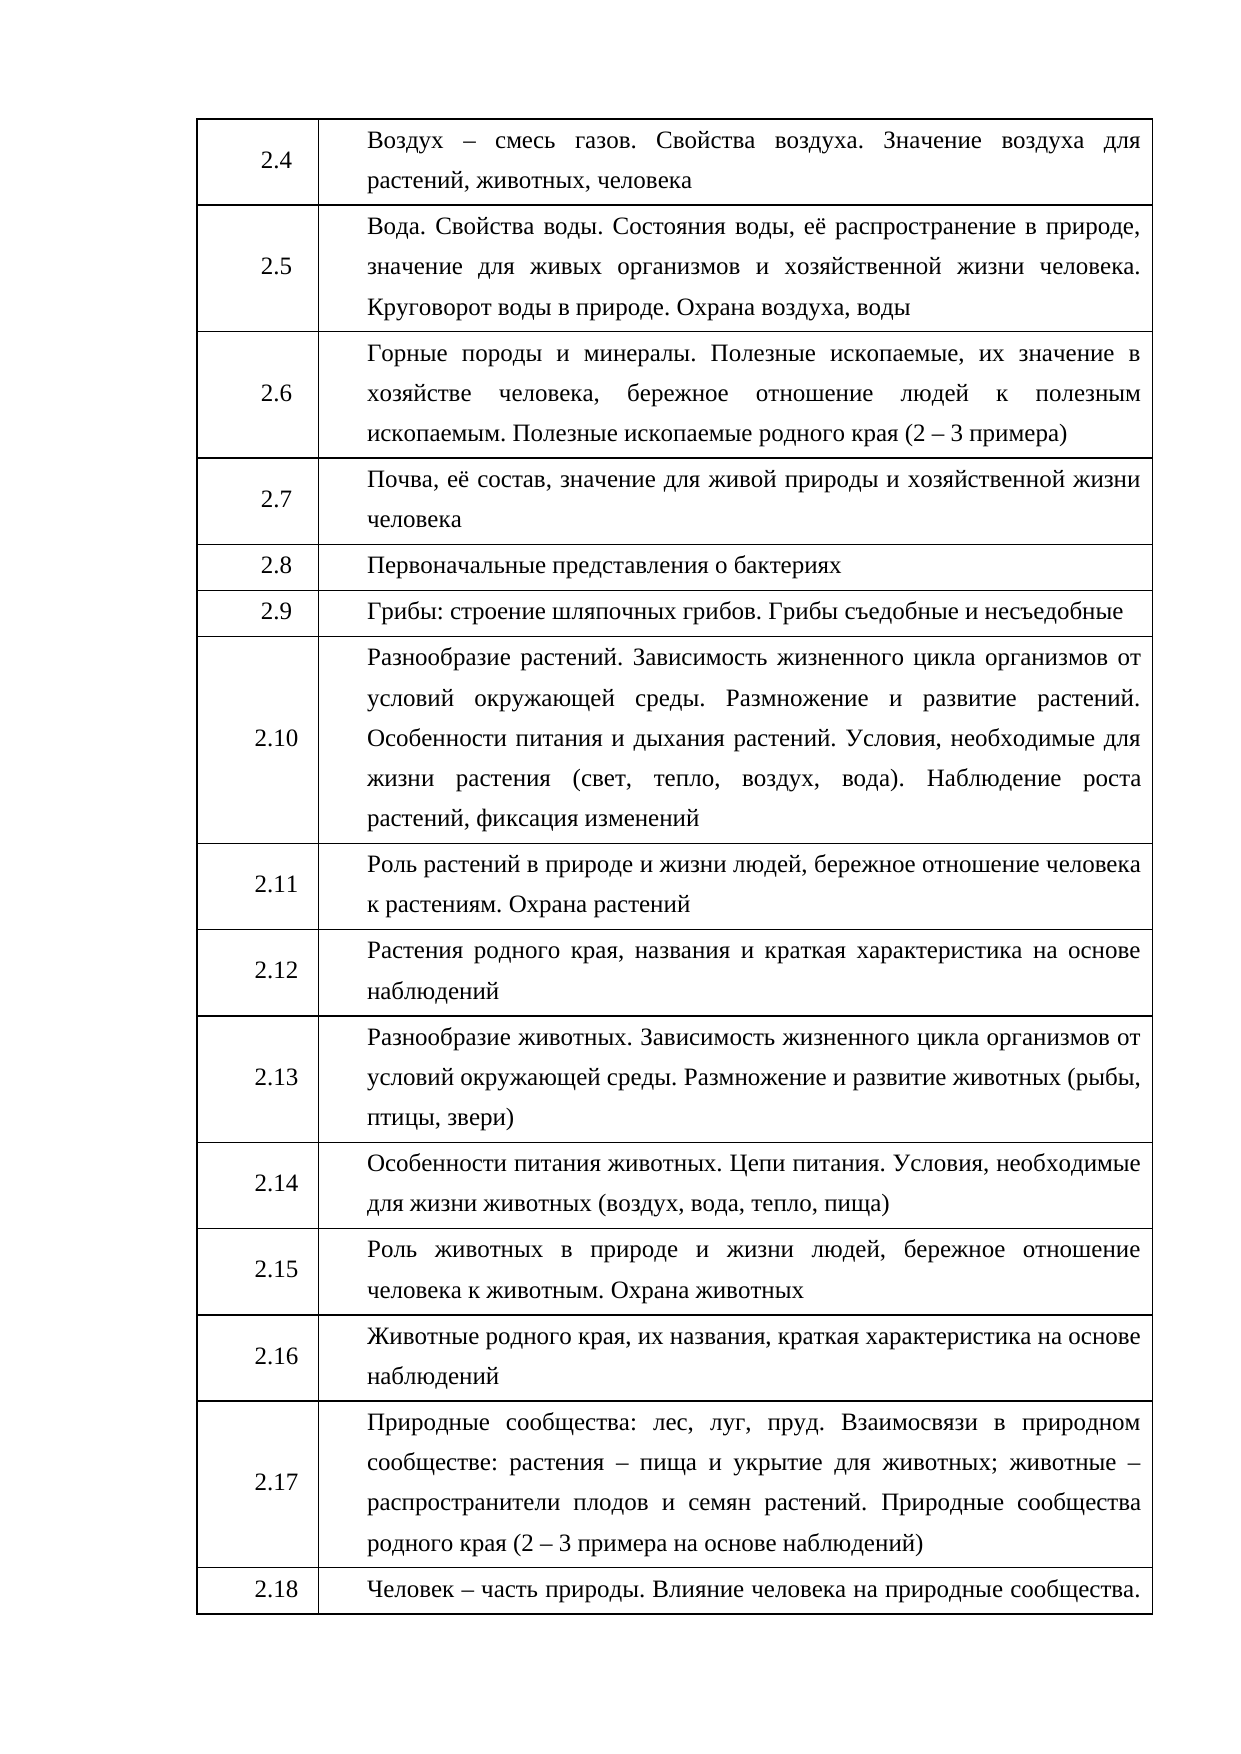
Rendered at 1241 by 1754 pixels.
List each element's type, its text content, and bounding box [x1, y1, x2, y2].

table_cell Грибы: строение шляпочных грибов. Грибы съедобные и несъедобные [319, 591, 1152, 636]
table_cell Воздух – смесь газов. Свойства воздуха. Значение воздуха для растений, животных, человека [319, 120, 1152, 204]
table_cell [319, 1568, 1152, 1613]
table_cell 2.10 [198, 637, 318, 842]
table_cell 2.15 [198, 1229, 318, 1314]
table_cell 2.7 [198, 459, 318, 543]
table_cell 2.5 [198, 206, 318, 331]
table_cell Животные родного края, их названия, краткая характеристика на основе наблюдений [319, 1316, 1152, 1400]
table_cell 2.9 [198, 591, 318, 636]
table_cell 2.6 [198, 332, 318, 457]
table_cell Горные породы и минералы. Полезные ископаемые, их значение в хозяйстве человека, бережное отношение людей к полезным ископаемым. Полезные ископаемые родного края (2 – 3 примера) [319, 332, 1152, 457]
table_cell Роль животных в природе и жизни людей, бережное отношение человека к животным. Охрана животных [319, 1229, 1152, 1314]
table_cell 2.12 [198, 930, 318, 1015]
table_cell Разнообразие растений. Зависимость жизненного цикла организмов от условий окружающей среды. Размножение и развитие растений. Особенности питания и дыхания растений. Условия, необходимые для жизни растения (свет, тепло, воздух, вода). Наблюдение роста растений, фиксация изменений [319, 637, 1152, 842]
table_cell Особенности питания животных. Цепи питания. Условия, необходимые для жизни животных (воздух, вода, тепло, пища) [319, 1143, 1152, 1228]
table_cell Почва, её состав, значение для живой природы и хозяйственной жизни человека [319, 459, 1152, 543]
table_cell 2.11 [198, 844, 318, 929]
table_cell Природные сообщества: лес, луг, пруд. Взаимосвязи в природном сообществе: растения ‒ пища и укрытие для животных; животные – распространители плодов и семян растений. Природные сообщества родного края (2 – 3 примера на основе наблюдений) [319, 1402, 1152, 1567]
table_cell 2.14 [198, 1143, 318, 1228]
table_cell 2.4 [198, 120, 318, 204]
table_cell Разнообразие животных. Зависимость жизненного цикла организмов от условий окружающей среды. Размножение и развитие животных (рыбы, птицы, звери) [319, 1017, 1152, 1141]
table_cell 2.17 [198, 1402, 318, 1567]
table_cell Первоначальные представления о бактериях [319, 545, 1152, 589]
table_cell 2.18 [198, 1568, 318, 1613]
table_cell Роль растений в природе и жизни людей, бережное отношение человека к растениям. Охрана растений [319, 844, 1152, 929]
table_cell 2.8 [198, 545, 318, 589]
table_cell Растения родного края, названия и краткая характеристика на основе наблюдений [319, 930, 1152, 1015]
table_cell 2.13 [198, 1017, 318, 1141]
table_cell Вода. Свойства воды. Состояния воды, её распространение в природе, значение для живых организмов и хозяйственной жизни человека. Круговорот воды в природе. Охрана воздуха, воды [319, 206, 1152, 331]
table_cell 2.16 [198, 1316, 318, 1400]
